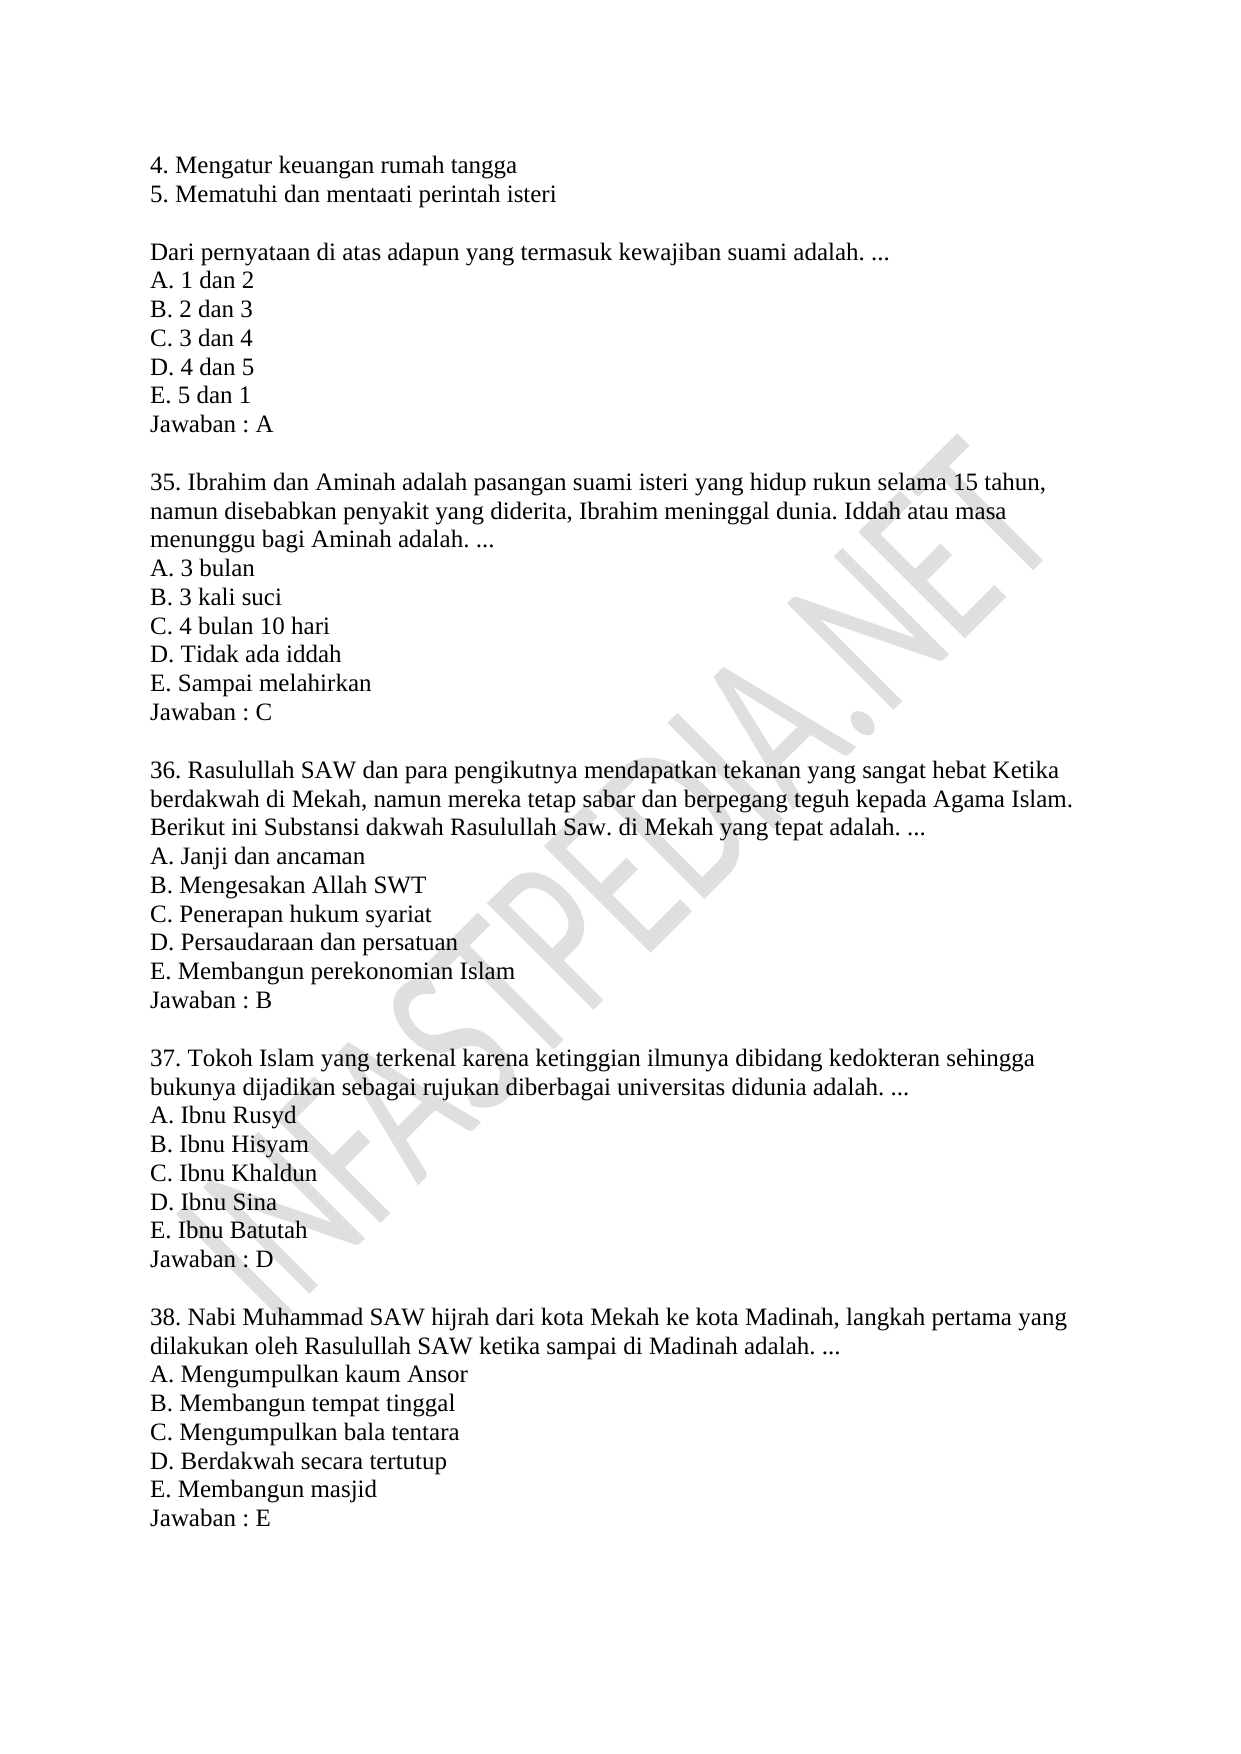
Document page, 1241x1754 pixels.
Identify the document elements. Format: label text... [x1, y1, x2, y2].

text 35. Ibrahim dan Aminah adalah pasangan suami isteri yang hidup rukun selama 15 tahun, namun disebabkan penyakit yang diderita, Ibrahim meninggal dunia. Iddah atau masa menunggu bagi Aminah adalah. ... A. 3 bulan B. 3 kali suci C. 4 bulan 10 hari D. Tidak ada iddah E. Sampai melahirkan Jawaban : C [150, 467, 1090, 726]
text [150, 150, 1090, 207]
text 37. Tokoh Islam yang terkenal karena ketinggian ilmunya dibidang kedokteran sehingga bukunya dijadikan sebagai rujukan diberbagai universitas didunia adalah. ... A. Ibnu Rusyd B. Ibnu Hisyam C. Ibnu Khaldun D. Ibnu Sina E. Ibnu Batutah Jawaban : D [150, 1043, 1090, 1273]
text 36. Rasulullah SAW dan para pengikutnya mendapatkan tekanan yang sangat hebat Ketika berdakwah di Mekah, namun mereka tetap sabar dan berpegang teguh kepada Agama Islam. Berikut ini Substansi dakwah Rasulullah Saw. di Mekah yang tepat adalah. ... A. Janji dan ancaman B. Mengesakan Allah SWT C. Penerapan hukum syariat D. Persaudaraan dan persatuan E. Membangun perekonomian Islam Jawaban : B [150, 755, 1090, 1014]
text Dari pernyataan di atas adapun yang termasuk kewajiban suami adalah. ... A. 1 dan 2 B. 2 dan 3 C. 3 dan 4 D. 4 dan 5 E. 5 dan 1 Jawaban : A [150, 237, 1090, 438]
text 38. Nabi Muhammad SAW hijrah dari kota Mekah ke kota Madinah, langkah pertama yang dilakukan oleh Rasulullah SAW ketika sampai di Madinah adalah. ... A. Mengumpulkan kaum Ansor B. Membangun tempat tinggal C. Mengumpulkan bala tentara D. Berdakwah secara tertutup E. Membangun masjid Jawaban : E [150, 1302, 1090, 1532]
